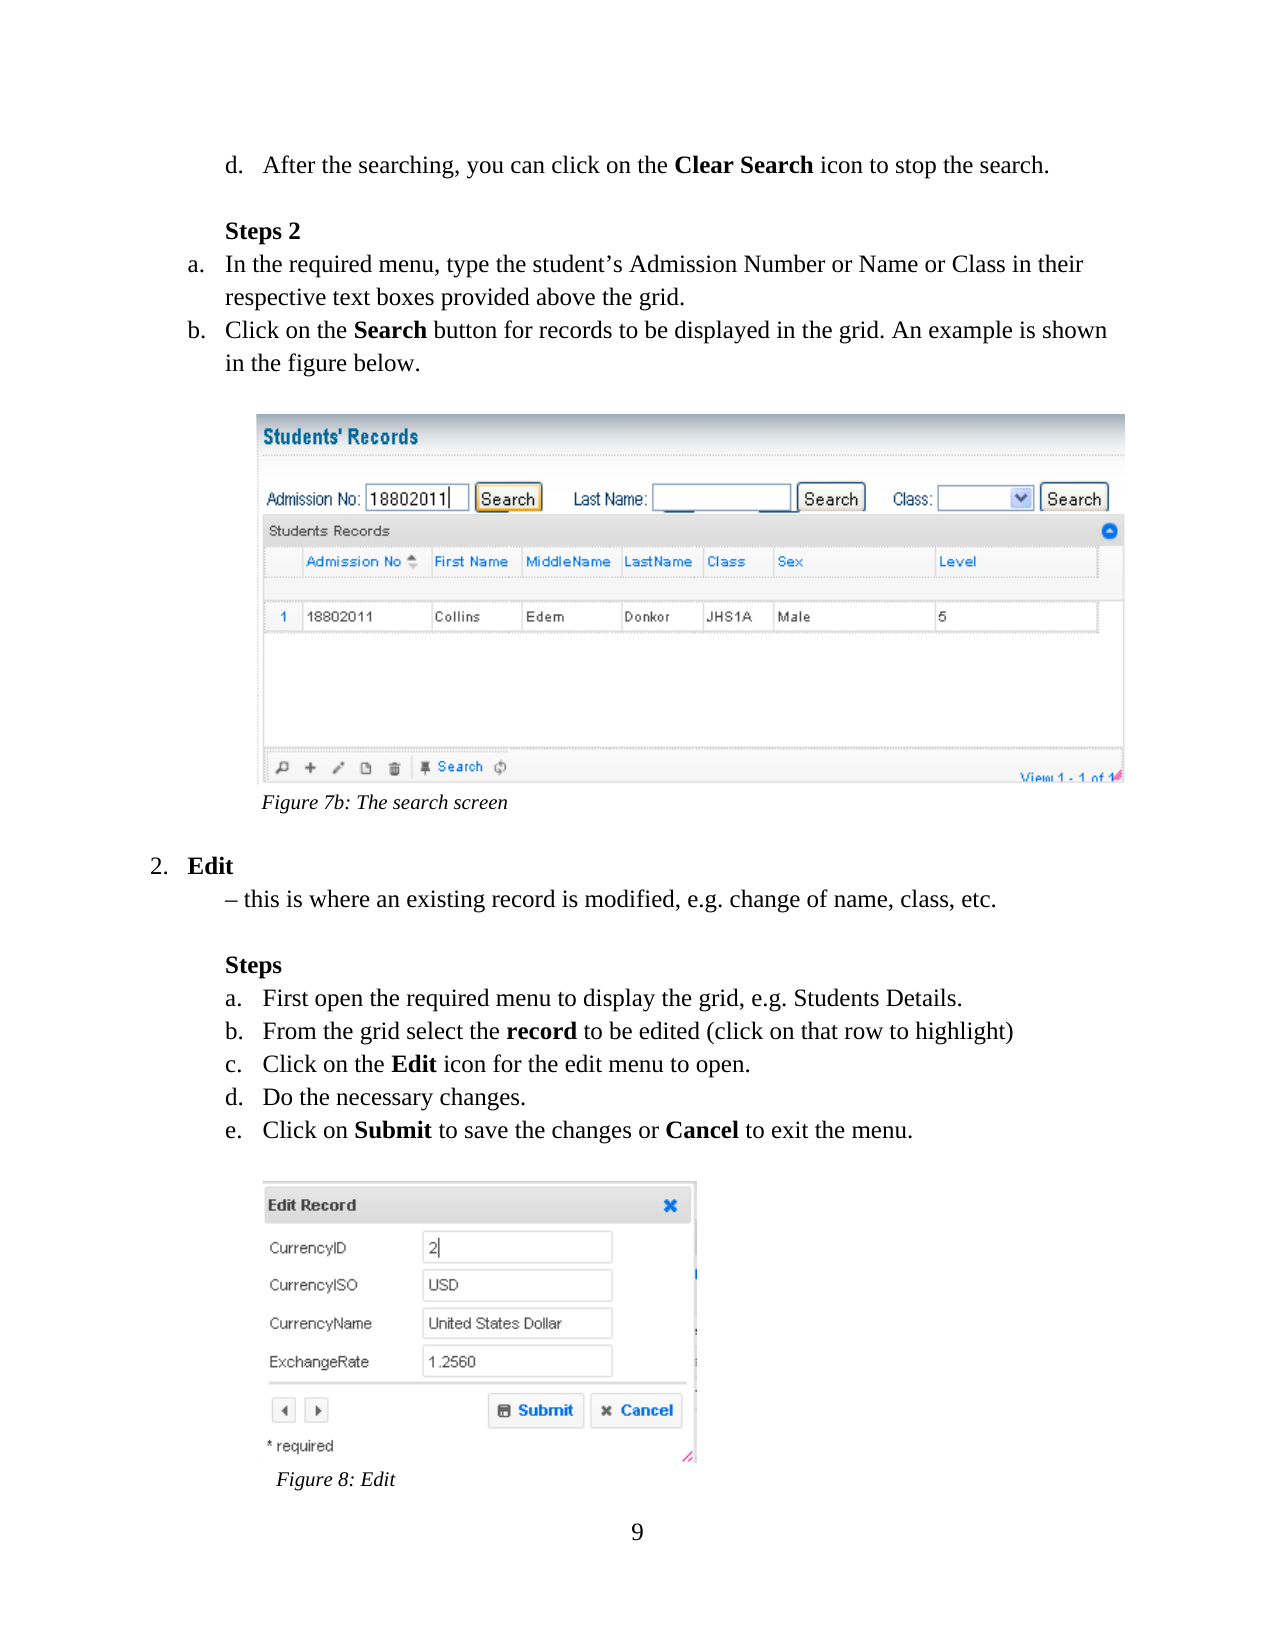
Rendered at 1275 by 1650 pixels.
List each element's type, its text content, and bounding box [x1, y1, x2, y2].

list – this is where an existing record is modified, e.g. change of name, class, etc. [225, 884, 1125, 913]
list Click on the Search button for records to be displayed in the grid. An example is shown in the figure below. [187, 315, 1125, 377]
list After the searching, you can click on the Clear Search icon to stop the search. [225, 150, 1125, 179]
list Edit [150, 851, 1125, 880]
list Click on Submit to save the changes or Cancel to exit the menu. [225, 1115, 1125, 1144]
picture [256, 414, 1125, 786]
text Figure 7b: The search screen [150, 790, 1125, 814]
list Click on the Edit icon for the edit menu to open. [225, 1049, 1125, 1078]
list From the grid select the record to be edited (click on that row to highlight) [225, 1016, 1125, 1045]
list In the required menu, type the student’s Admission Number or Name or Class in their respective text boxes provided above the grid. [187, 249, 1125, 311]
list Steps [225, 950, 1125, 979]
picture [262, 1181, 697, 1463]
list Do the necessary changes. [225, 1082, 1125, 1111]
list First open the required menu to display the grid, e.g. Students Details. [225, 983, 1125, 1012]
list Steps 2 [225, 216, 1125, 245]
text Figure 8: Edit [150, 1466, 1125, 1491]
